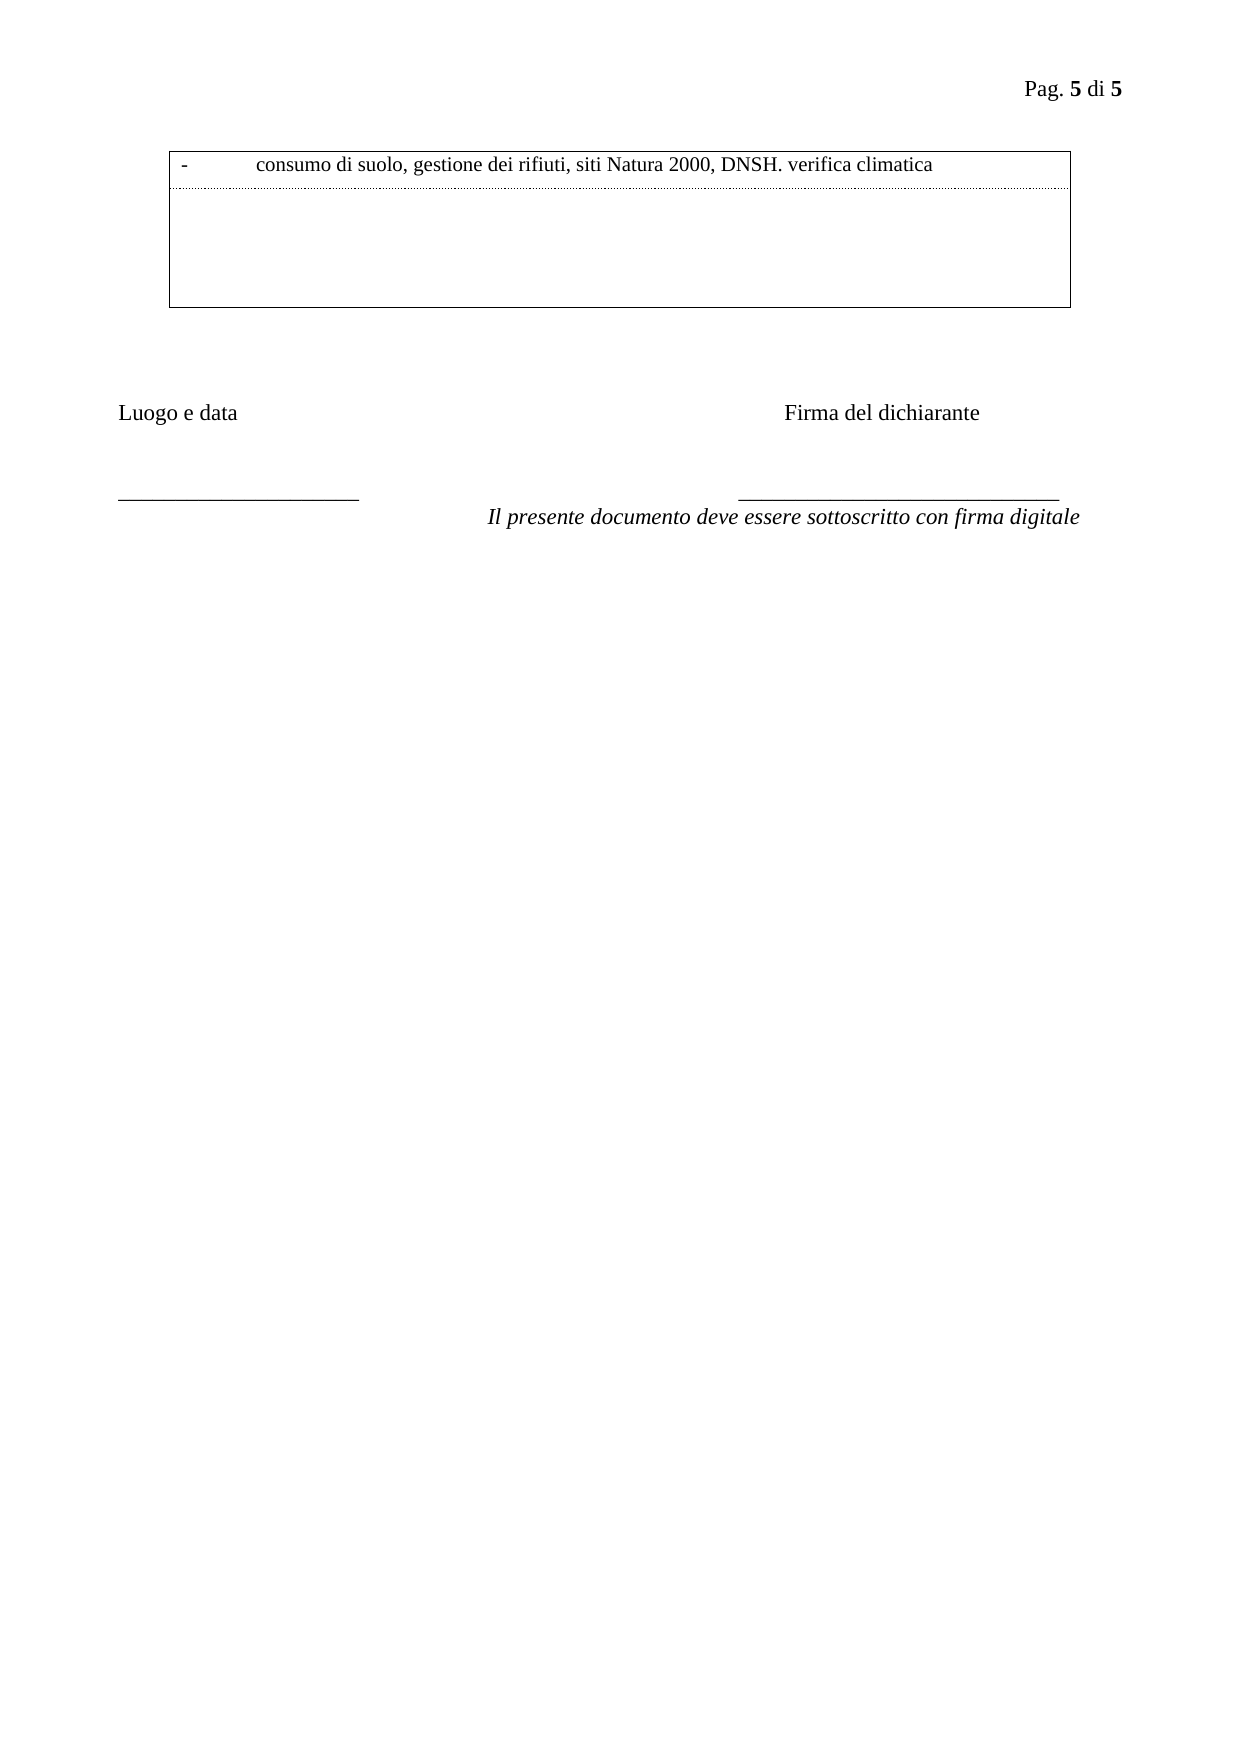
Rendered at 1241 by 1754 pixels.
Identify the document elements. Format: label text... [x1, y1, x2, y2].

text _____________________ ____________________________ [118, 477, 1076, 503]
text Il presente documento deve essere sottoscritto con firma digitale [487, 503, 1122, 529]
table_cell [170, 152, 1070, 188]
text Luogo e data Firma del dichiarante [118, 399, 1076, 426]
table_cell [170, 188, 1070, 307]
